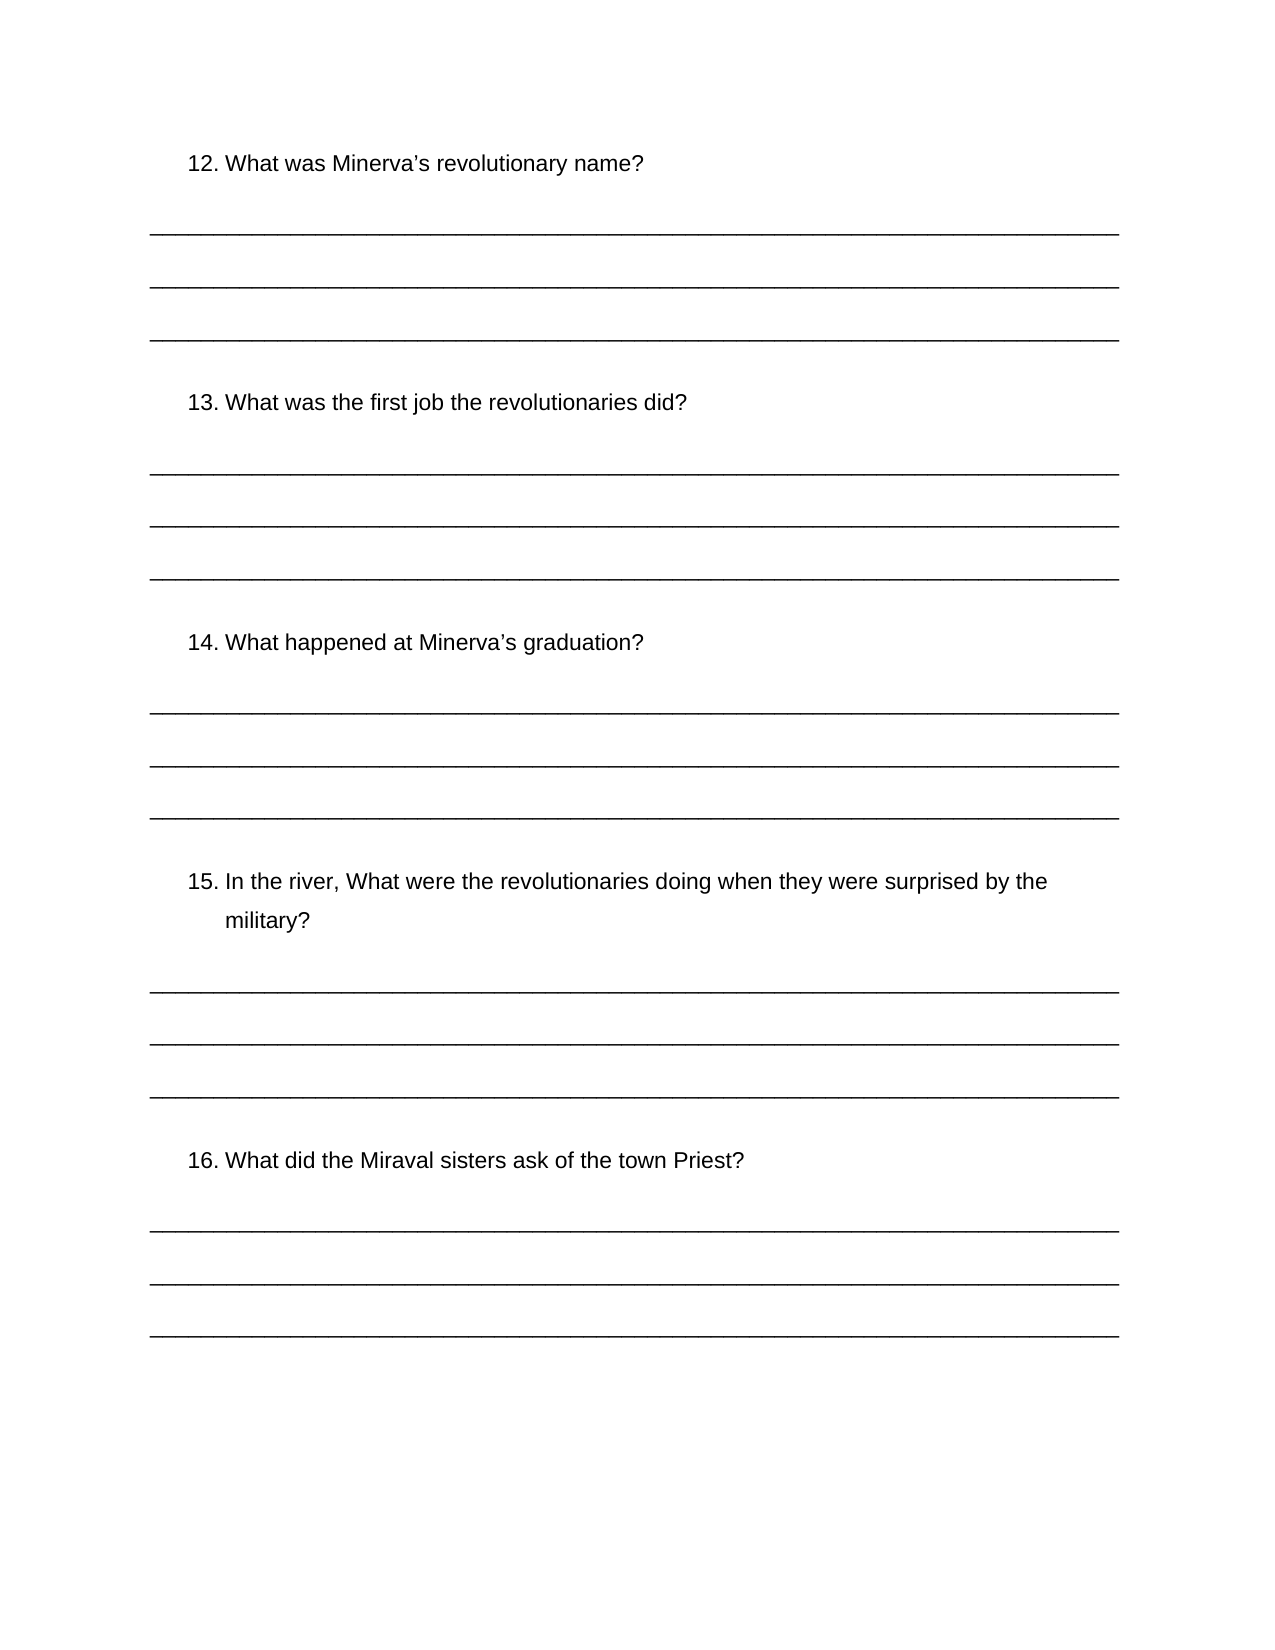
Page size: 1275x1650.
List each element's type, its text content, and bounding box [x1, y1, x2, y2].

list What was Minerva’s revolutionary name? [187, 150, 1125, 176]
list What was the first job the revolutionaries did? [187, 389, 1125, 416]
list What happened at Minerva’s graduation? [187, 628, 1125, 655]
list What did the Miraval sisters ask of the town Priest? [187, 1147, 1125, 1173]
list In the river, What were the revolutionaries doing when they were surprised by the military? [187, 868, 1125, 934]
